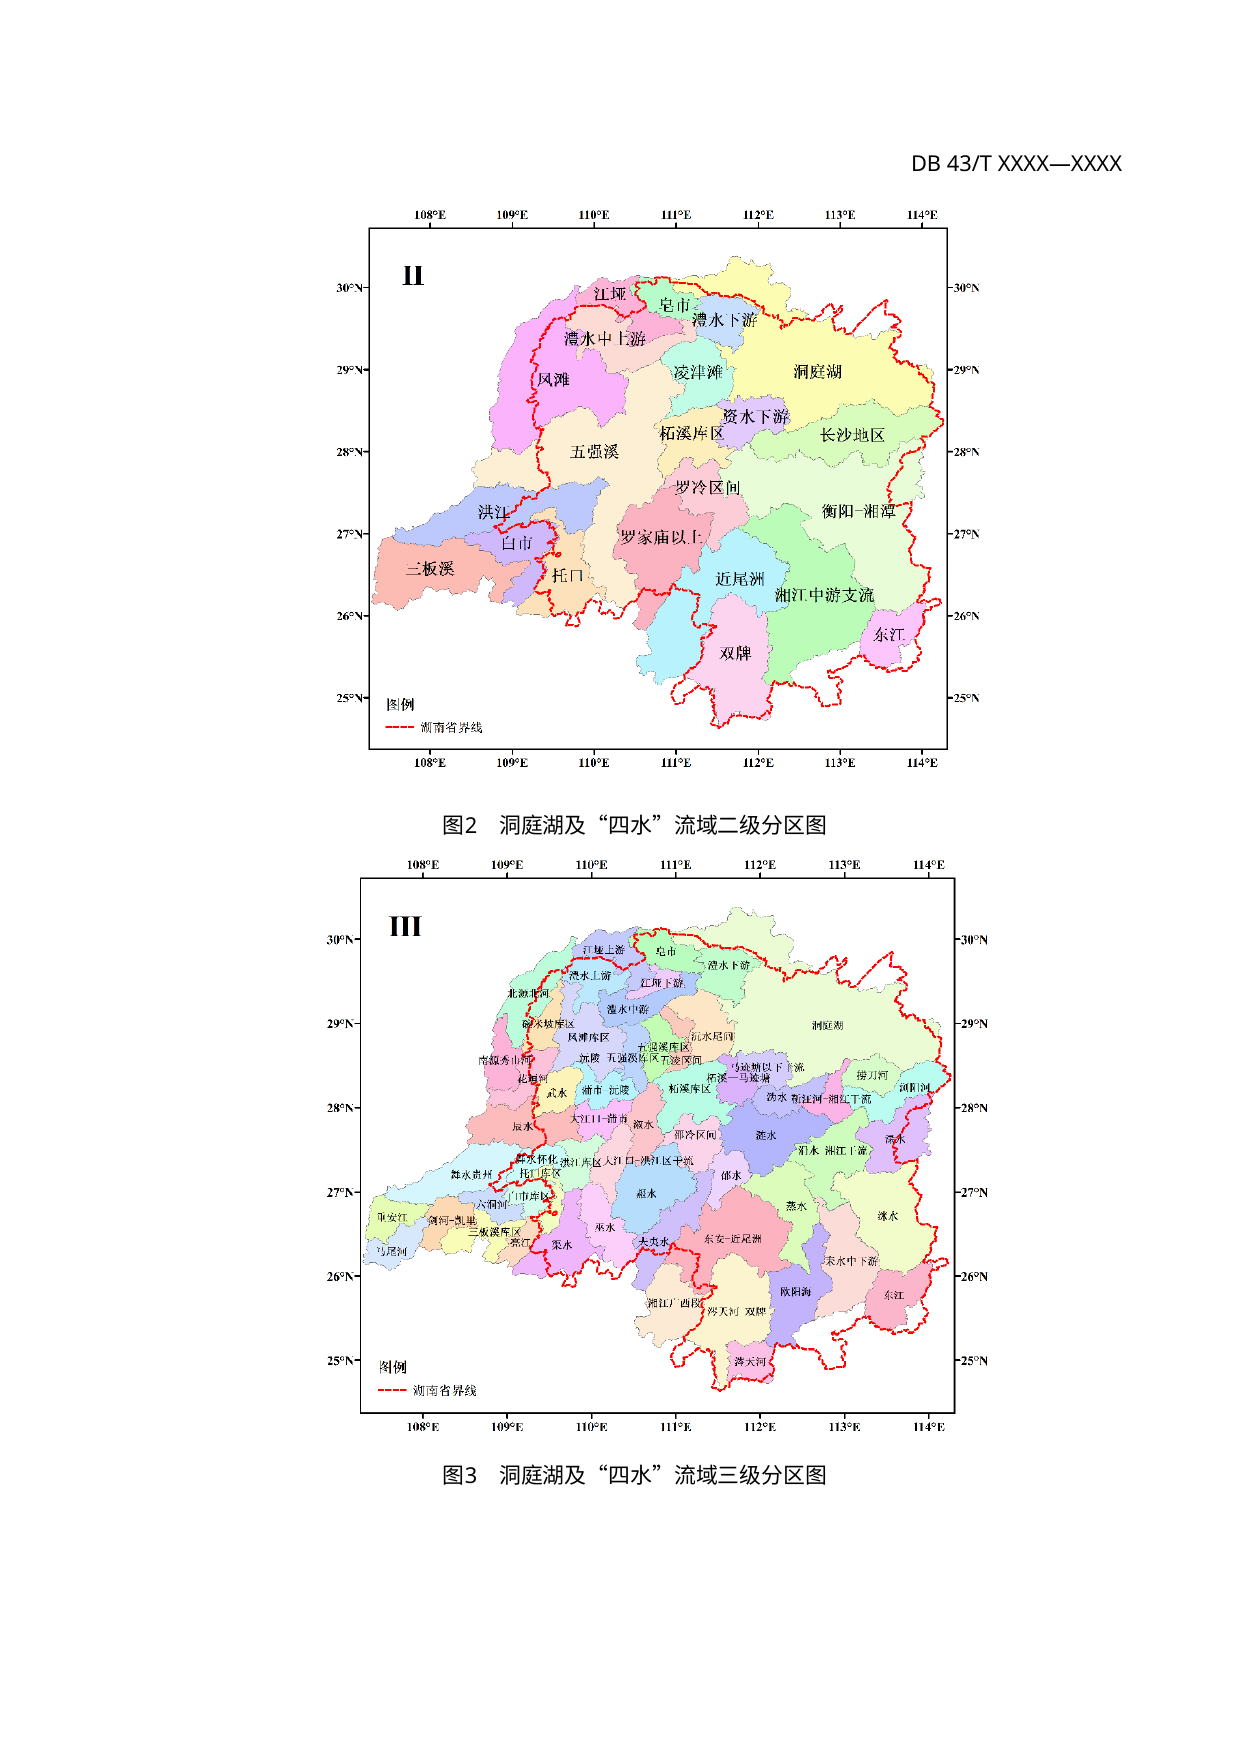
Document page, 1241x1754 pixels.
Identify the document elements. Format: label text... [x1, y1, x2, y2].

picture [328, 206, 985, 772]
picture [324, 856, 989, 1436]
text 洞庭湖及“四水”流域二级分区图 [148, 808, 1122, 841]
text 洞庭湖及“四水”流域三级分区图 [148, 1458, 1122, 1491]
